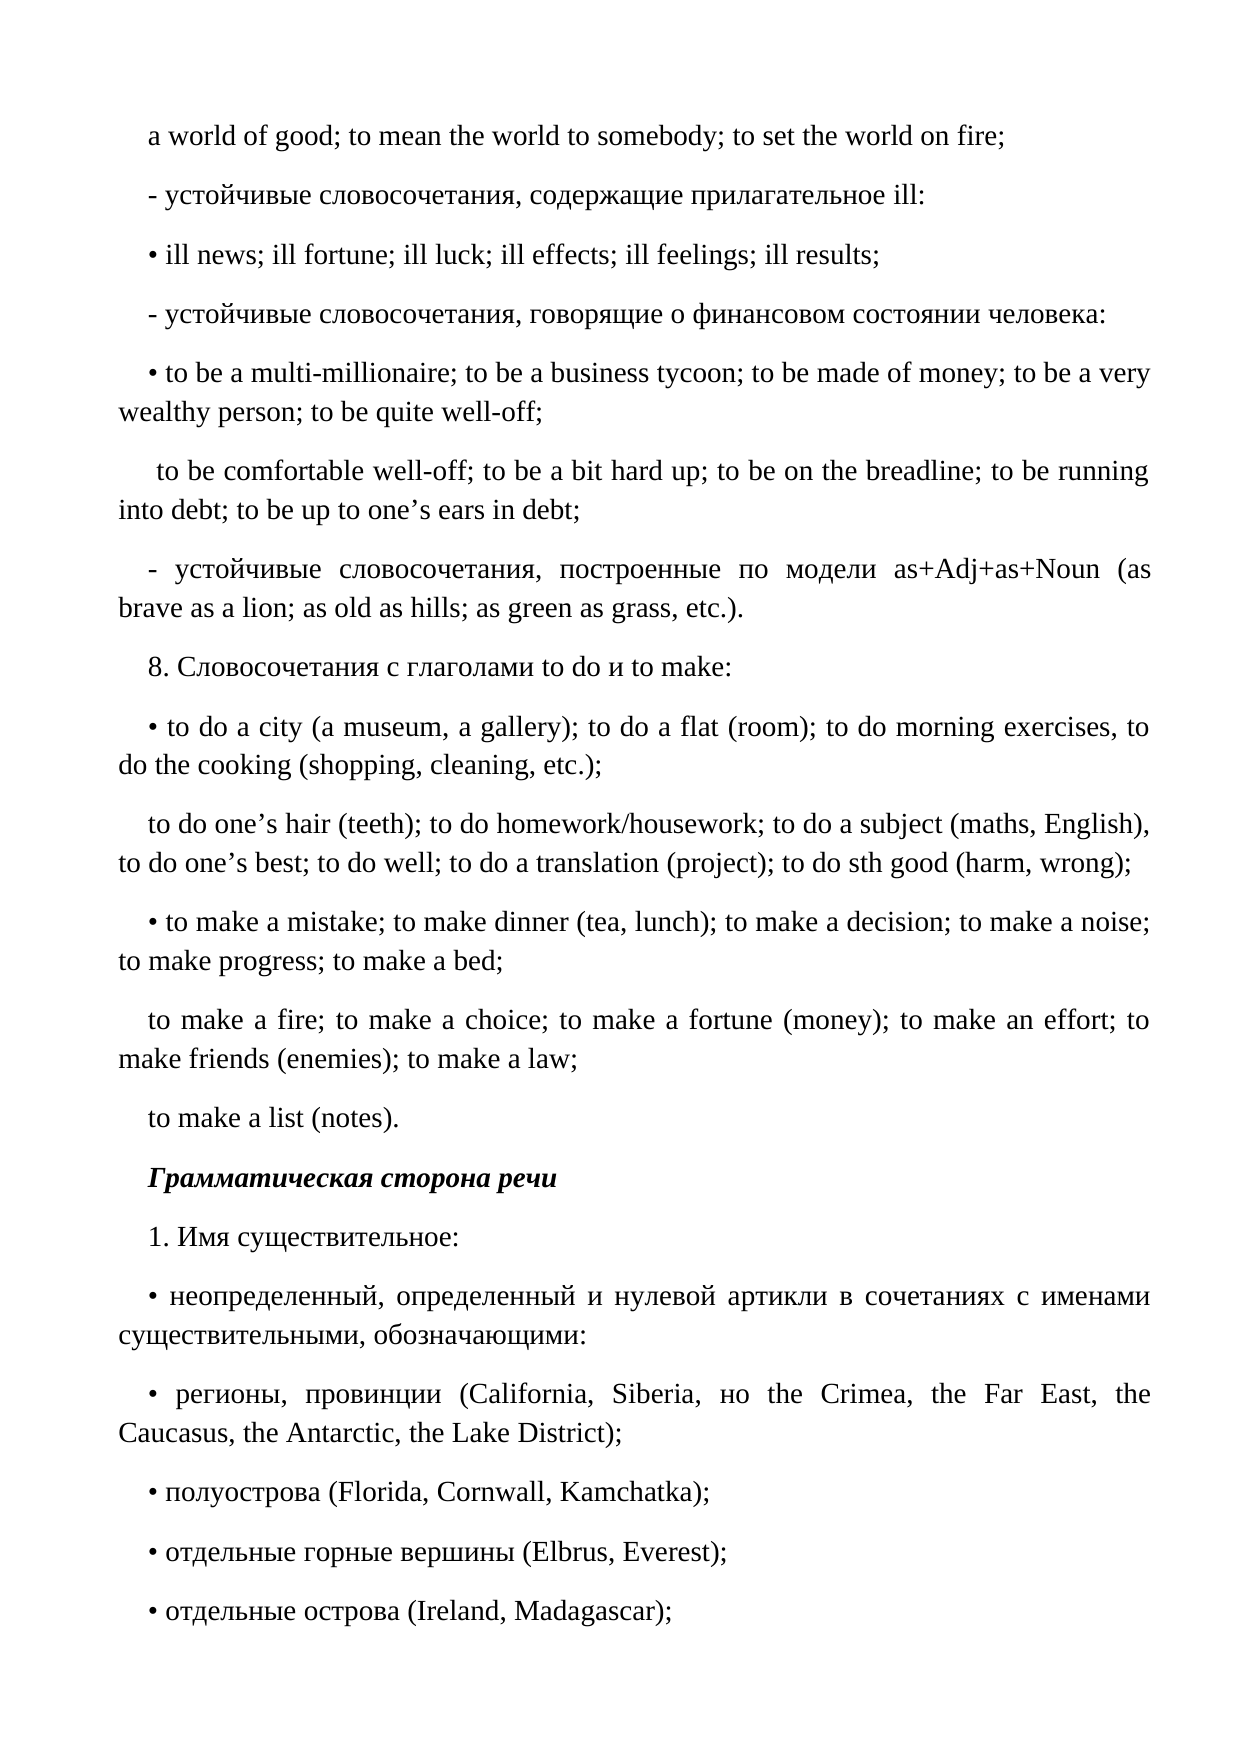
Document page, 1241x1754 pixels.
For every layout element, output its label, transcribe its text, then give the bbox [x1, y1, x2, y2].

text a world of good; to mean the world to somebody; to set the world on fire; [118, 118, 1152, 152]
text • полуострова (Florida, Cornwall, Kamchatka); [118, 1474, 1152, 1508]
text - устойчивые словосочетания, построенные по модели as+Adj+as+Noun (as brave as a lion; as old as hills; as green as grass, etc.). [118, 551, 1152, 623]
text to make a list (notes). [118, 1100, 1152, 1134]
text • неопределенный, определенный и нулевой артикли в сочетаниях с именами существительными, обозначающими: [118, 1278, 1152, 1351]
text • ill news; ill fortune; ill luck; ill effects; ill feelings; ill results; [118, 237, 1152, 270]
text 1. Имя существительное: [118, 1219, 1152, 1253]
text to be comfortable well-off; to be a bit hard up; to be on the breadline; to be running into debt; to be up to one’s ears in debt; [118, 453, 1152, 526]
text - устойчивые словосочетания, содержащие прилагательное ill: [118, 177, 1152, 211]
text • отдельные горные вершины (Elbrus, Everest); [118, 1534, 1152, 1567]
text to make a fire; to make a choice; to make a fortune (money); to make an effort; to make friends (enemies); to make a law; [118, 1002, 1152, 1074]
text • to be a multi-millionaire; to be a business tycoon; to be made of money; to be a very wealthy person; to be quite well-off; [118, 356, 1152, 428]
text • to make a mistake; to make dinner (tea, lunch); to make a decision; to make a noise; to make progress; to make a bed; [118, 904, 1152, 977]
text 8. Словосочетания с глаголами to do и to make: [118, 649, 1152, 683]
text • отдельные острова (Ireland, Madagascar); [118, 1593, 1152, 1627]
text to do one’s hair (teeth); to do homework/housework; to do a subject (maths, English), to do one’s best; to do well; to do a translation (project); to do sth good (harm, wrong); [118, 807, 1152, 879]
text • to do a city (a museum, a gallery); to do a flat (room); to do morning exercises, to do the cooking (shopping, cleaning, etc.); [118, 709, 1152, 781]
text - устойчивые словосочетания, говорящие о финансовом состоянии человека: [118, 296, 1152, 330]
text • регионы, провинции (California, Siberia, но the Crimea, the Far East, the Caucasus, the Antarctic, the Lake District); [118, 1376, 1152, 1448]
text Грамматическая сторона речи [118, 1160, 1152, 1193]
